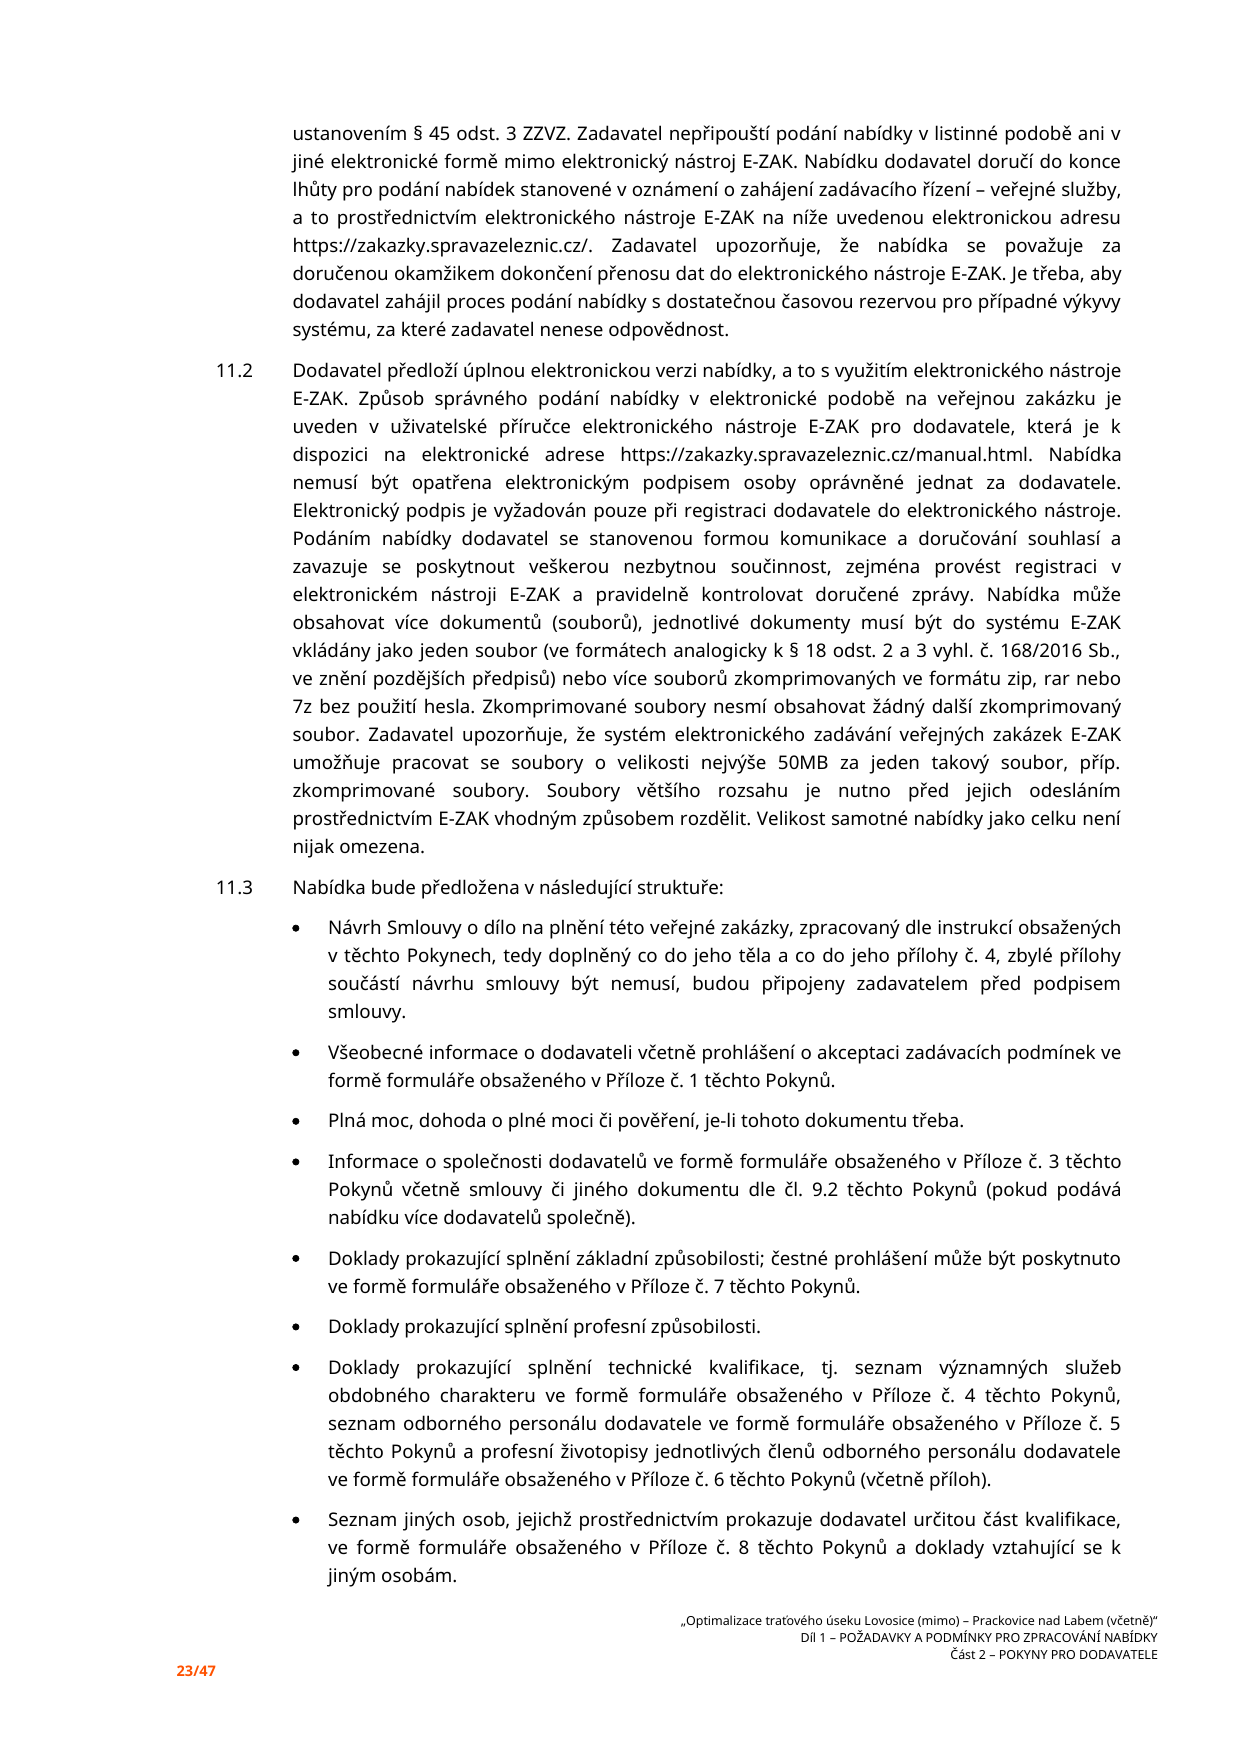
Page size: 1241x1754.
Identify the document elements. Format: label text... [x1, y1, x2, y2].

text Všeobecné informace o dodavateli včetně prohlášení o akceptaci zadávacích podmínek ve formě formuláře obsaženého v Příloze č. 1 těchto Pokynů. [292, 1039, 1122, 1093]
text Doklady prokazující splnění profesní způsobilosti. [292, 1313, 1122, 1339]
text Informace o společnosti dodavatelů ve formě formuláře obsaženého v Příloze č. 3 těchto Pokynů včetně smlouvy či jiného dokumentu dle čl. 9.2 těchto Pokynů (pokud podává nabídku více dodavatelů společně). [292, 1148, 1122, 1230]
text Doklady prokazující splnění technické kvalifikace, tj. seznam významných služeb obdobného charakteru ve formě formuláře obsaženého v Příloze č. 4 těchto Pokynů, seznam odborného personálu dodavatele ve formě formuláře obsaženého v Příloze č. 5 těchto Pokynů a profesní životopisy jednotlivých členů odborného personálu dodavatele ve formě formuláře obsaženého v Příloze č. 6 těchto Pokynů (včetně příloh). [292, 1354, 1122, 1492]
text Dodavatel předloží úplnou elektronickou verzi nabídky, a to s využitím elektronického nástroje E-ZAK. Způsob správného podání nabídky v elektronické podobě na veřejnou zakázku je uveden v uživatelské příručce elektronického nástroje E-ZAK pro dodavatele, která je k dispozici na elektronické adrese https://zakazky.spravazeleznic.cz/manual.html. Nabídka nemusí být opatřena elektronickým podpisem osoby oprávněné jednat za dodavatele. Elektronický podpis je vyžadován pouze při registraci dodavatele do elektronického nástroje. Podáním nabídky dodavatel se stanovenou formou komunikace a doručování souhlasí a zavazuje se poskytnout veškerou nezbytnou součinnost, zejména provést registraci v elektronickém nástroji E-ZAK a pravidelně kontrolovat doručené zprávy. Nabídka může obsahovat více dokumentů (souborů), jednotlivé dokumenty musí být do systému E-ZAK vkládány jako jeden soubor (ve formátech analogicky k § 18 odst. 2 a 3 vyhl. č. 168/2016 Sb., ve znění pozdějších předpisů) nebo více souborů zkomprimovaných ve formátu zip, rar nebo 7z bez použití hesla. Zkomprimované soubory nesmí obsahovat žádný další zkomprimovaný soubor. Zadavatel upozorňuje, že systém elektronického zadávání veřejných zakázek E-ZAK umožňuje pracovat se soubory o velikosti nejvýše 50MB za jeden takový soubor, příp. zkomprimované soubory. Soubory většího rozsahu je nutno před jejich odesláním prostřednictvím E-ZAK vhodným způsobem rozdělit. Velikost samotné nabídky jako celku není nijak omezena. [216, 357, 1122, 859]
text Doklady prokazující splnění základní způsobilosti; čestné prohlášení může být poskytnuto ve formě formuláře obsaženého v Příloze č. 7 těchto Pokynů. [292, 1245, 1122, 1298]
text Seznam jiných osob, jejichž prostřednictvím prokazuje dodavatel určitou část kvalifikace, ve formě formuláře obsaženého v Příloze č. 8 těchto Pokynů a doklady vztahující se k jiným osobám. [292, 1507, 1122, 1588]
text Plná moc, dohoda o plné moci či pověření, je-li tohoto dokumentu třeba. [292, 1108, 1122, 1133]
text Nabídka bude předložena v následující struktuře: [216, 874, 1122, 900]
text Návrh Smlouvy o dílo na plnění této veřejné zakázky, zpracovaný dle instrukcí obsažených v těchto Pokynech, tedy doplněný co do jeho těla a co do jeho přílohy č. 4, zbylé přílohy součástí návrhu smlouvy být nemusí, budou připojeny zadavatelem před podpisem smlouvy. [292, 915, 1122, 1024]
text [216, 121, 1122, 342]
